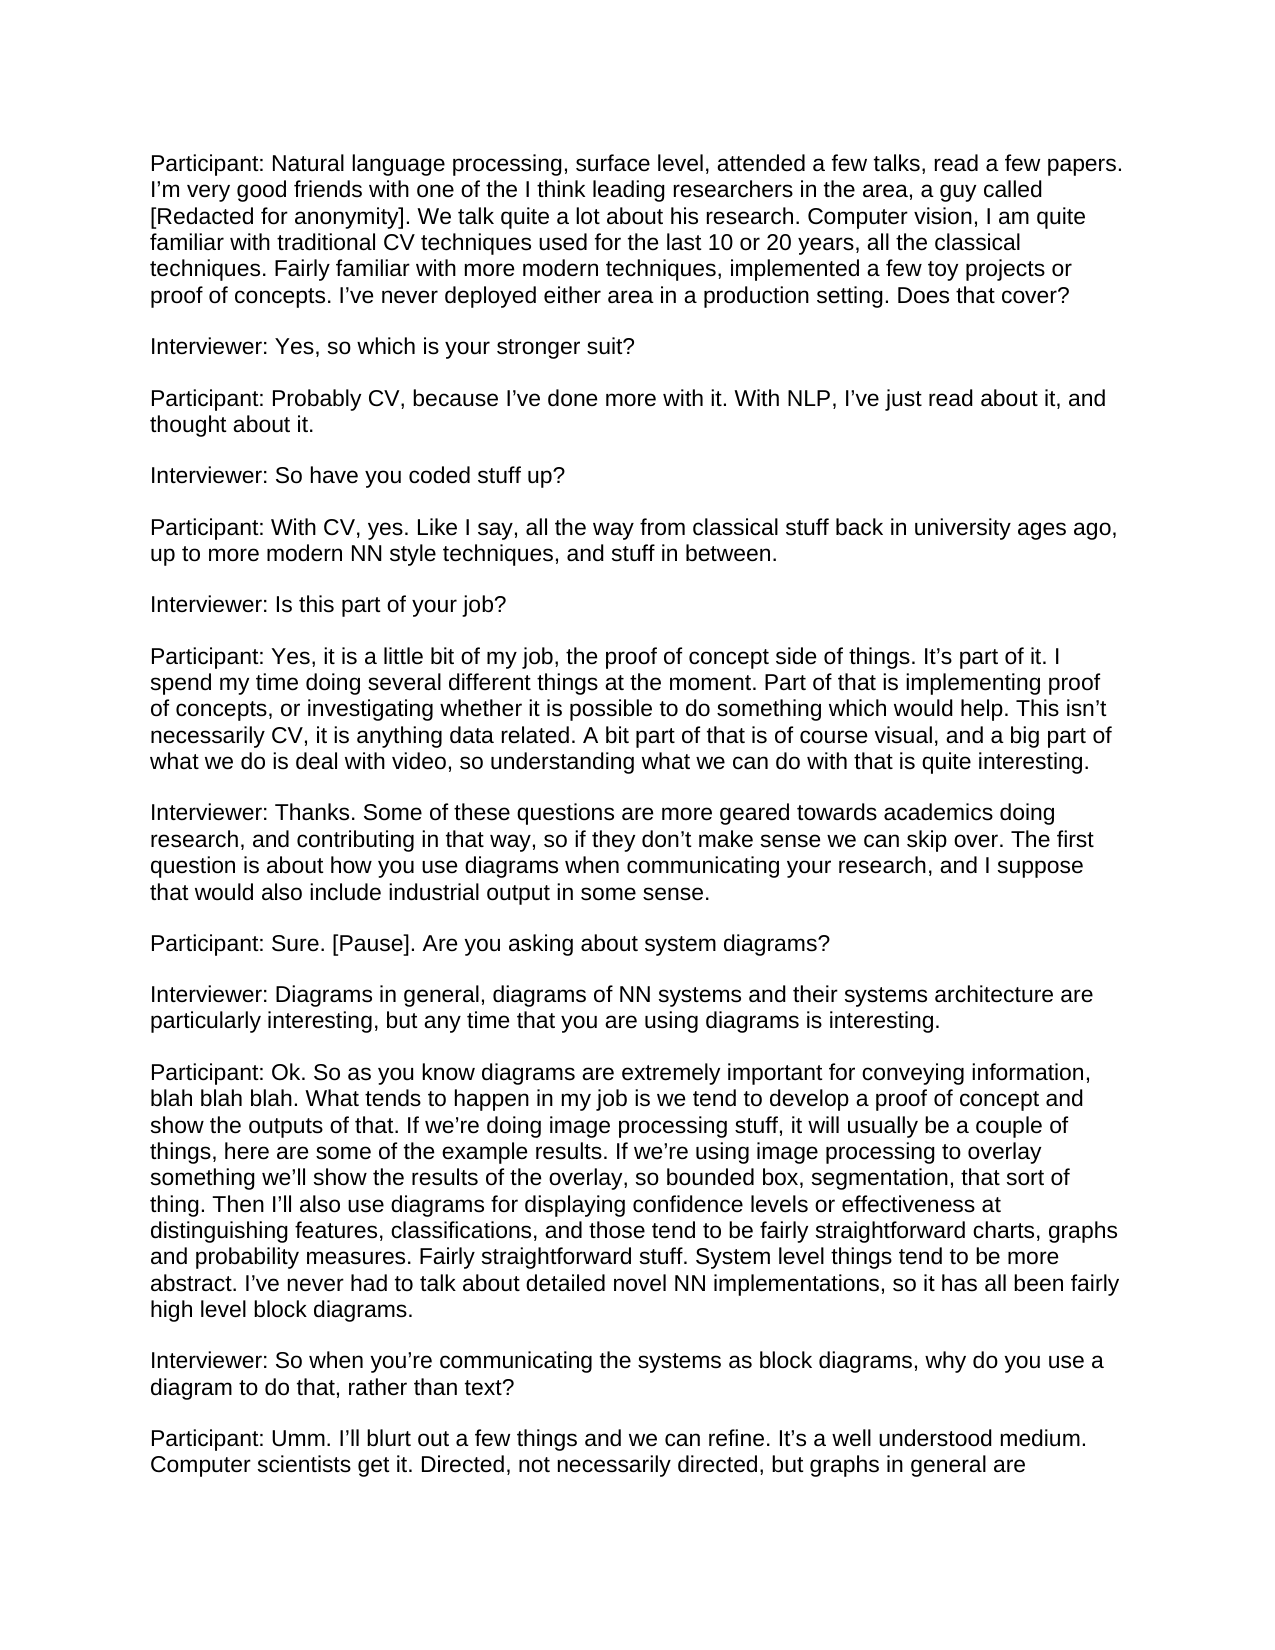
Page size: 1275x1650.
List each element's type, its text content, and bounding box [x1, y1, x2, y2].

text Interviewer: Thanks. Some of these questions are more geared towards academics doing research, and contributing in that way, so if they don’t make sense we can skip over. The first question is about how you use diagrams when communicating your research, and I suppose that would also include industrial output in some sense. [150, 799, 1125, 905]
text Interviewer: So have you coded stuff up? [150, 462, 1125, 488]
text Interviewer: Diagrams in general, diagrams of NN systems and their systems architecture are particularly interesting, but any time that you are using diagrams is interesting. [150, 981, 1125, 1034]
text Participant: Ok. So as you know diagrams are extremely important for conveying information, blah blah blah. What tends to happen in my job is we tend to develop a proof of concept and show the outputs of that. If we’re doing image processing stuff, it will usually be a couple of things, here are some of the example results. If we’re using image processing to overlay something we’ll show the results of the overlay, so bounded box, segmentation, that sort of thing. Then I’ll also use diagrams for displaying confidence levels or effectiveness at distinguishing features, classifications, and those tend to be fairly straightforward charts, graphs and probability measures. Fairly straightforward stuff. System level things tend to be more abstract. I’ve never had to talk about detailed novel NN implementations, so it has all been fairly high level block diagrams. [150, 1059, 1125, 1322]
text Interviewer: Is this part of your job? [150, 591, 1125, 618]
text Participant: Natural language processing, surface level, attended a few talks, read a few papers. I’m very good friends with one of the I think leading researchers in the area, a guy called [Redacted for anonymity]. We talk quite a lot about his research. Computer vision, I am quite familiar with traditional CV techniques used for the last 10 or 20 years, all the classical techniques. Fairly familiar with more modern techniques, implemented a few toy projects or proof of concepts. I’ve never deployed either area in a production setting. Does that cover? [150, 150, 1125, 308]
text Interviewer: So when you’re communicating the systems as block diagrams, why do you use a diagram to do that, rather than text? [150, 1347, 1125, 1400]
text Participant: Yes, it is a little bit of my job, the proof of concept side of things. It’s part of it. I spend my time doing several different things at the moment. Part of that is implementing proof of concepts, or investigating whether it is possible to do something which would help. This isn’t necessarily CV, it is anything data related. A bit part of that is of course visual, and a big part of what we do is deal with video, so understanding what we can do with that is quite interesting. [150, 643, 1125, 774]
text Participant: With CV, yes. Like I say, all the way from classical stuff back in university ages ago, up to more modern NN style techniques, and stuff in between. [150, 513, 1125, 566]
text Participant: Sure. [Pause]. Are you asking about system diagrams? [150, 930, 1125, 956]
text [150, 1425, 1125, 1478]
text Interviewer: Yes, so which is your stronger suit? [150, 333, 1125, 359]
text Participant: Probably CV, because I’ve done more with it. With NLP, I’ve just read about it, and thought about it. [150, 384, 1125, 437]
